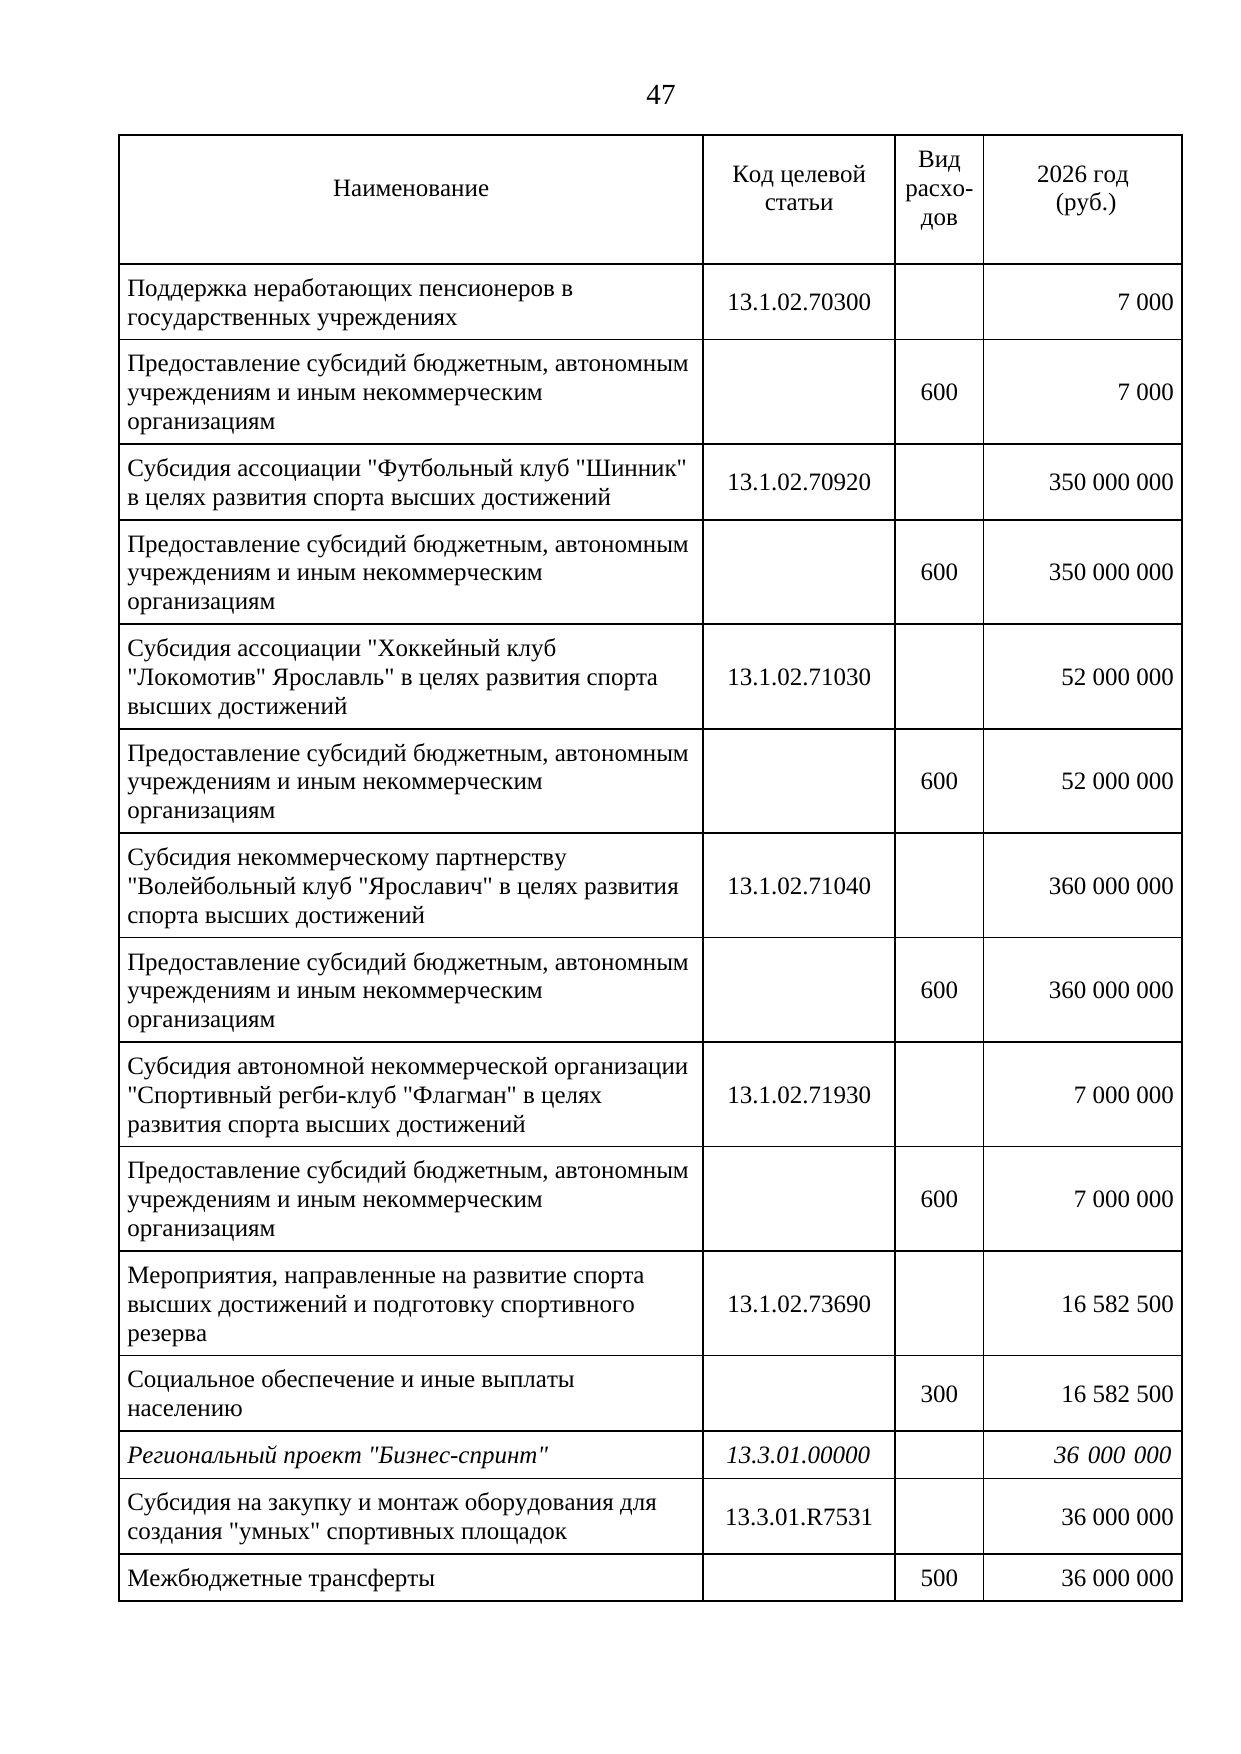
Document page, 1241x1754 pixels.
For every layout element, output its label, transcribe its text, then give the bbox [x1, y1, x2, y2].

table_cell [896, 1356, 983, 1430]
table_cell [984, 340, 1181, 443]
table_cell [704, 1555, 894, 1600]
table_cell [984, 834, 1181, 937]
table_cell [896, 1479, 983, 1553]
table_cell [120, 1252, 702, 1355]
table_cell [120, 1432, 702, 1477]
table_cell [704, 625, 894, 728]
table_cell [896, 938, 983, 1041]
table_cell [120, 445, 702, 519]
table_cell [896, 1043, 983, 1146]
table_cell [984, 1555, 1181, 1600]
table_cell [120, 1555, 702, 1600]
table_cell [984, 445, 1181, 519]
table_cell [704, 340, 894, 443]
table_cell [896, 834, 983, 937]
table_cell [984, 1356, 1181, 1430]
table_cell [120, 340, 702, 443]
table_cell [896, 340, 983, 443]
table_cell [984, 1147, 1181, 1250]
table_header 2026 год (руб.) [984, 136, 1181, 263]
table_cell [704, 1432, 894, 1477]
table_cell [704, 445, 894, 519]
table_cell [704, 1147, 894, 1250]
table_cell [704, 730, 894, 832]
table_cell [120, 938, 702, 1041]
table_header Наименование [120, 136, 702, 263]
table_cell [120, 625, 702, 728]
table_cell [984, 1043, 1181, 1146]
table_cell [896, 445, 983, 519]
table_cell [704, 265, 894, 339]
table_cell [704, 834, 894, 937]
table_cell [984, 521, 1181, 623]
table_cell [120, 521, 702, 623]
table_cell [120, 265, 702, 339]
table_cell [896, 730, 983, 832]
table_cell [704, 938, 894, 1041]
table_header Вид расхо- дов [896, 136, 983, 263]
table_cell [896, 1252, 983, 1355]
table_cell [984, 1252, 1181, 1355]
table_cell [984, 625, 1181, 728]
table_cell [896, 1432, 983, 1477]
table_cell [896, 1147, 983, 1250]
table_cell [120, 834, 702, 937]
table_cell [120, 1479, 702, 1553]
table_header Код целевой статьи [704, 136, 894, 263]
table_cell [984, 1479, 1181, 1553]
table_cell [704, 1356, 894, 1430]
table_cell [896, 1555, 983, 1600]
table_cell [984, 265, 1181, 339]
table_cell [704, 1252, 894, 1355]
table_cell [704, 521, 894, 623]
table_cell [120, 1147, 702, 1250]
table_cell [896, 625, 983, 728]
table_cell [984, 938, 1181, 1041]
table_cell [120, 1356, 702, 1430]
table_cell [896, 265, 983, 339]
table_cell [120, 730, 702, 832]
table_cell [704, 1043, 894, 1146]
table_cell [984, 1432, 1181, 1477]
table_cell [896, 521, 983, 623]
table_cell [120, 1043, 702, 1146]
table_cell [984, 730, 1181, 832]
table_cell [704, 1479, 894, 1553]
